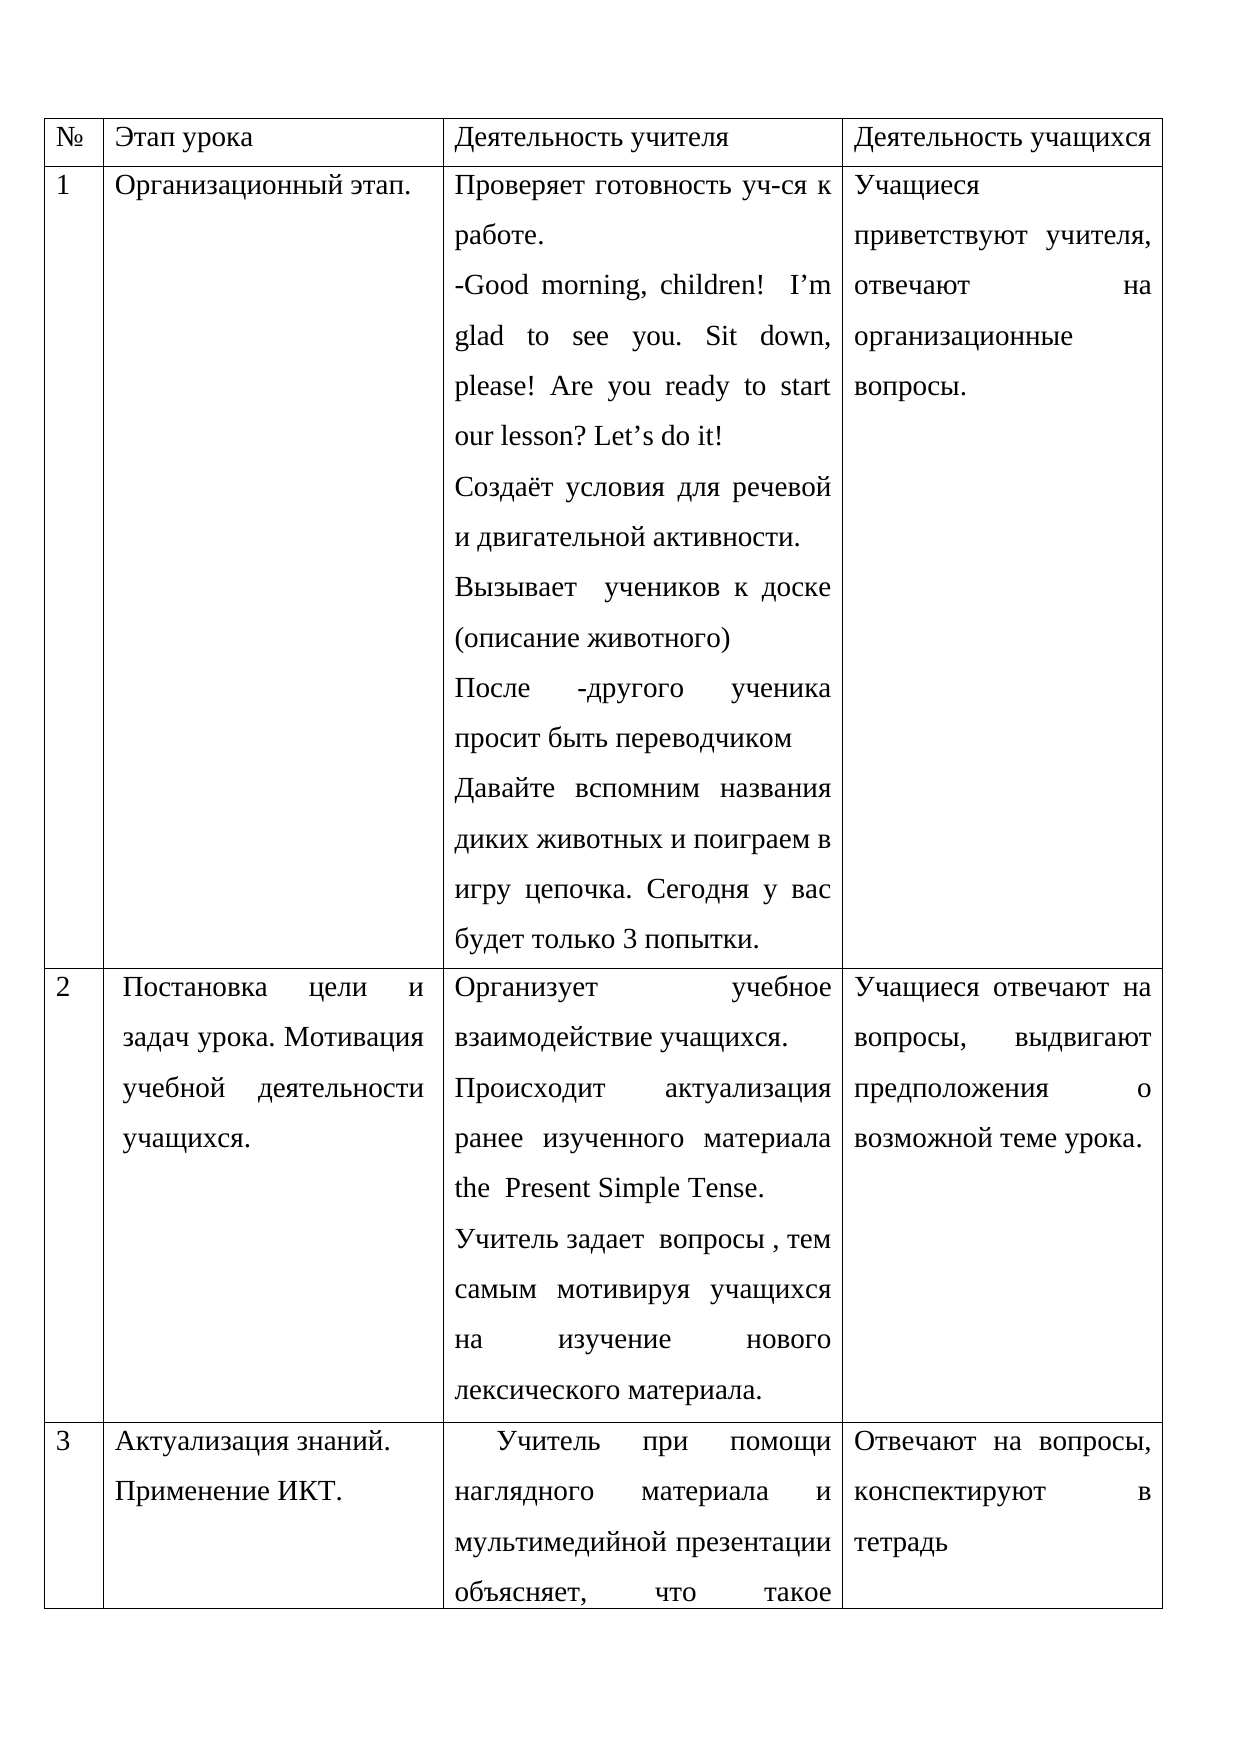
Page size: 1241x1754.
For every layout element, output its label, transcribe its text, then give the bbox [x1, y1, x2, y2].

table_header Деятельность учащихся [843, 119, 1162, 166]
table_cell Постановка цели и задач урока. Мотивация учебной деятельности учащихся. [104, 969, 443, 1422]
table_cell Учащиеся приветствуют учителя, отвечают на организационные вопросы. [843, 167, 1162, 968]
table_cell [843, 1423, 1162, 1607]
table_cell Организует учебное взаимодействие учащихся. Происходит актуализация ранее изученного материала the Present Simple Tense. Учитель задает вопросы , тем самым мотивируя учащихся на изучение нового лексического материала. [444, 969, 842, 1422]
table_cell 2 [45, 969, 103, 1422]
table_cell 1 [45, 167, 103, 968]
table_header Деятельность учителя [444, 119, 842, 166]
table_header Этап урока [104, 119, 443, 166]
table_cell Проверяет готовность уч-ся к работе. -Good morning, children! I’m glad to see you. Sit down, please! Are you ready to start our lesson? Let’s do it! Создаёт условия для речевой и двигательной активности. Вызывает учеников к доске (описание животного) После -другого ученика просит быть переводчиком Давайте вспомним названия диких животных и поиграем в игру цепочка. Сегодня у вас будет только 3 попытки. [444, 167, 842, 968]
table_cell Учащиеся отвечают на вопросы, выдвигают предположения о возможной теме урока. [843, 969, 1162, 1422]
table_cell Организационный этап. [104, 167, 443, 968]
table_cell 3 [45, 1423, 103, 1607]
table_header № [45, 119, 103, 166]
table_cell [444, 1423, 842, 1607]
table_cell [104, 1423, 443, 1607]
